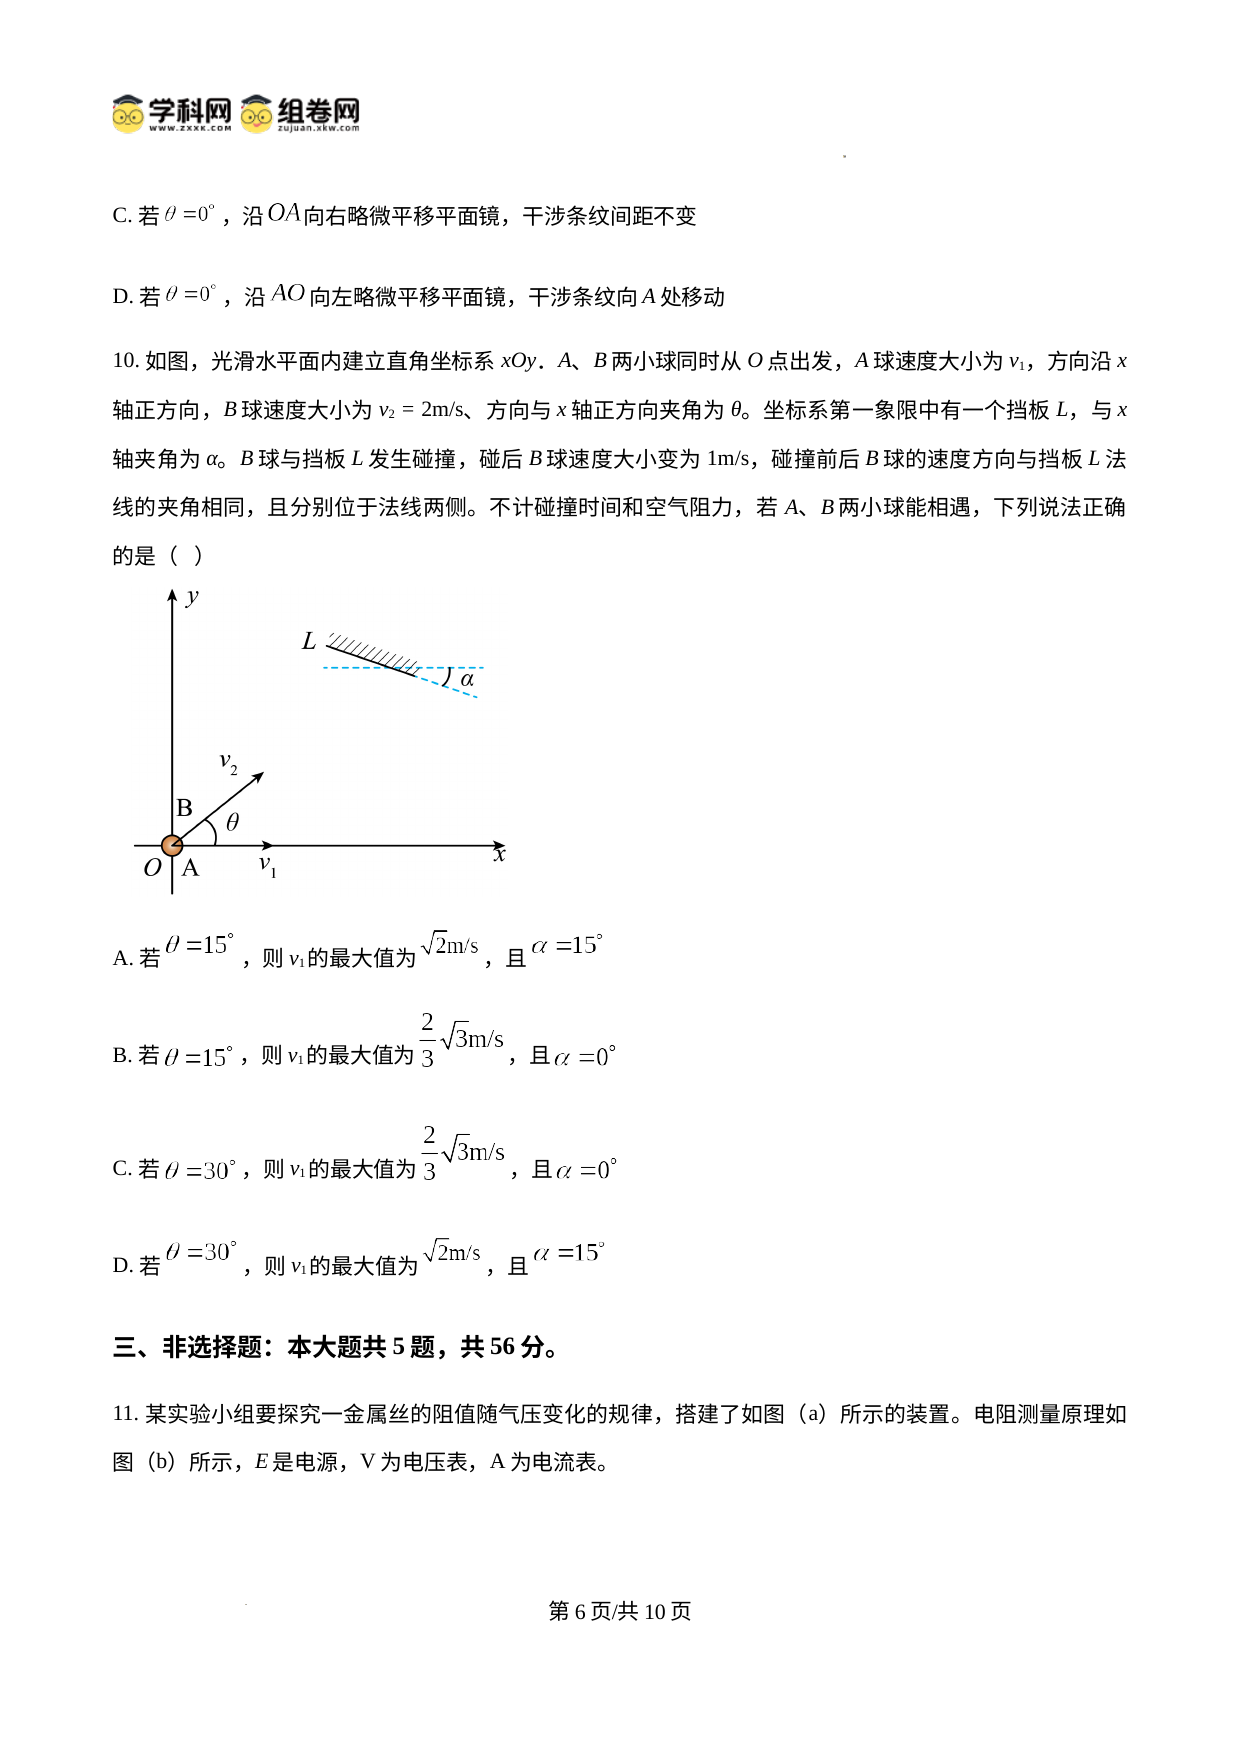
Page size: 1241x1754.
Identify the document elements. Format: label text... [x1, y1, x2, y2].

text B. 若，则v1的最大值为，且 [112, 1006, 1128, 1103]
text C. 若，则v1的最大值为，且 [112, 1119, 1128, 1216]
text C. 若，沿向右略微平移平面镜，干涉条纹间距不变 [112, 182, 1128, 247]
text A. 若，则v1的最大值为，且 [112, 925, 1128, 990]
text D. 若，沿向左略微平移平面镜，干涉条纹向A处移动 [112, 263, 1128, 328]
text 三、非选择题：本大题共5题，共56分。 [112, 1313, 1128, 1378]
text 11. 某实验小组要探究一金属丝的阻值随气压变化的规律，搭建了如图（a）所示的装置。电阻测量原理如图（b）所示，E是电源，V为电压表，A为电流表。 [112, 1396, 1128, 1477]
picture [131, 587, 508, 897]
text D. 若，则v1的最大值为，且 [112, 1232, 1128, 1297]
picture [240, 90, 360, 138]
picture [112, 90, 231, 138]
text 10. 如图，光滑水平面内建立直角坐标系xOy．A、B两小球同时从O点出发，A球速度大小为v1，方向沿x轴正方向，B球速度大小为v2 = 2m/s、方向与x轴正方向夹角为θ。坐标系第一象限中有一个挡板L，与x轴夹角为α。B球与挡板L发生碰撞，碰后B球速度大小变为1m/s，碰撞前后B球的速度方向与挡板L法线的夹角相同，且分别位于法线两侧。不计碰撞时间和空气阻力，若A、B两小球能相遇，下列说法正确的是（ ） [112, 344, 1128, 571]
